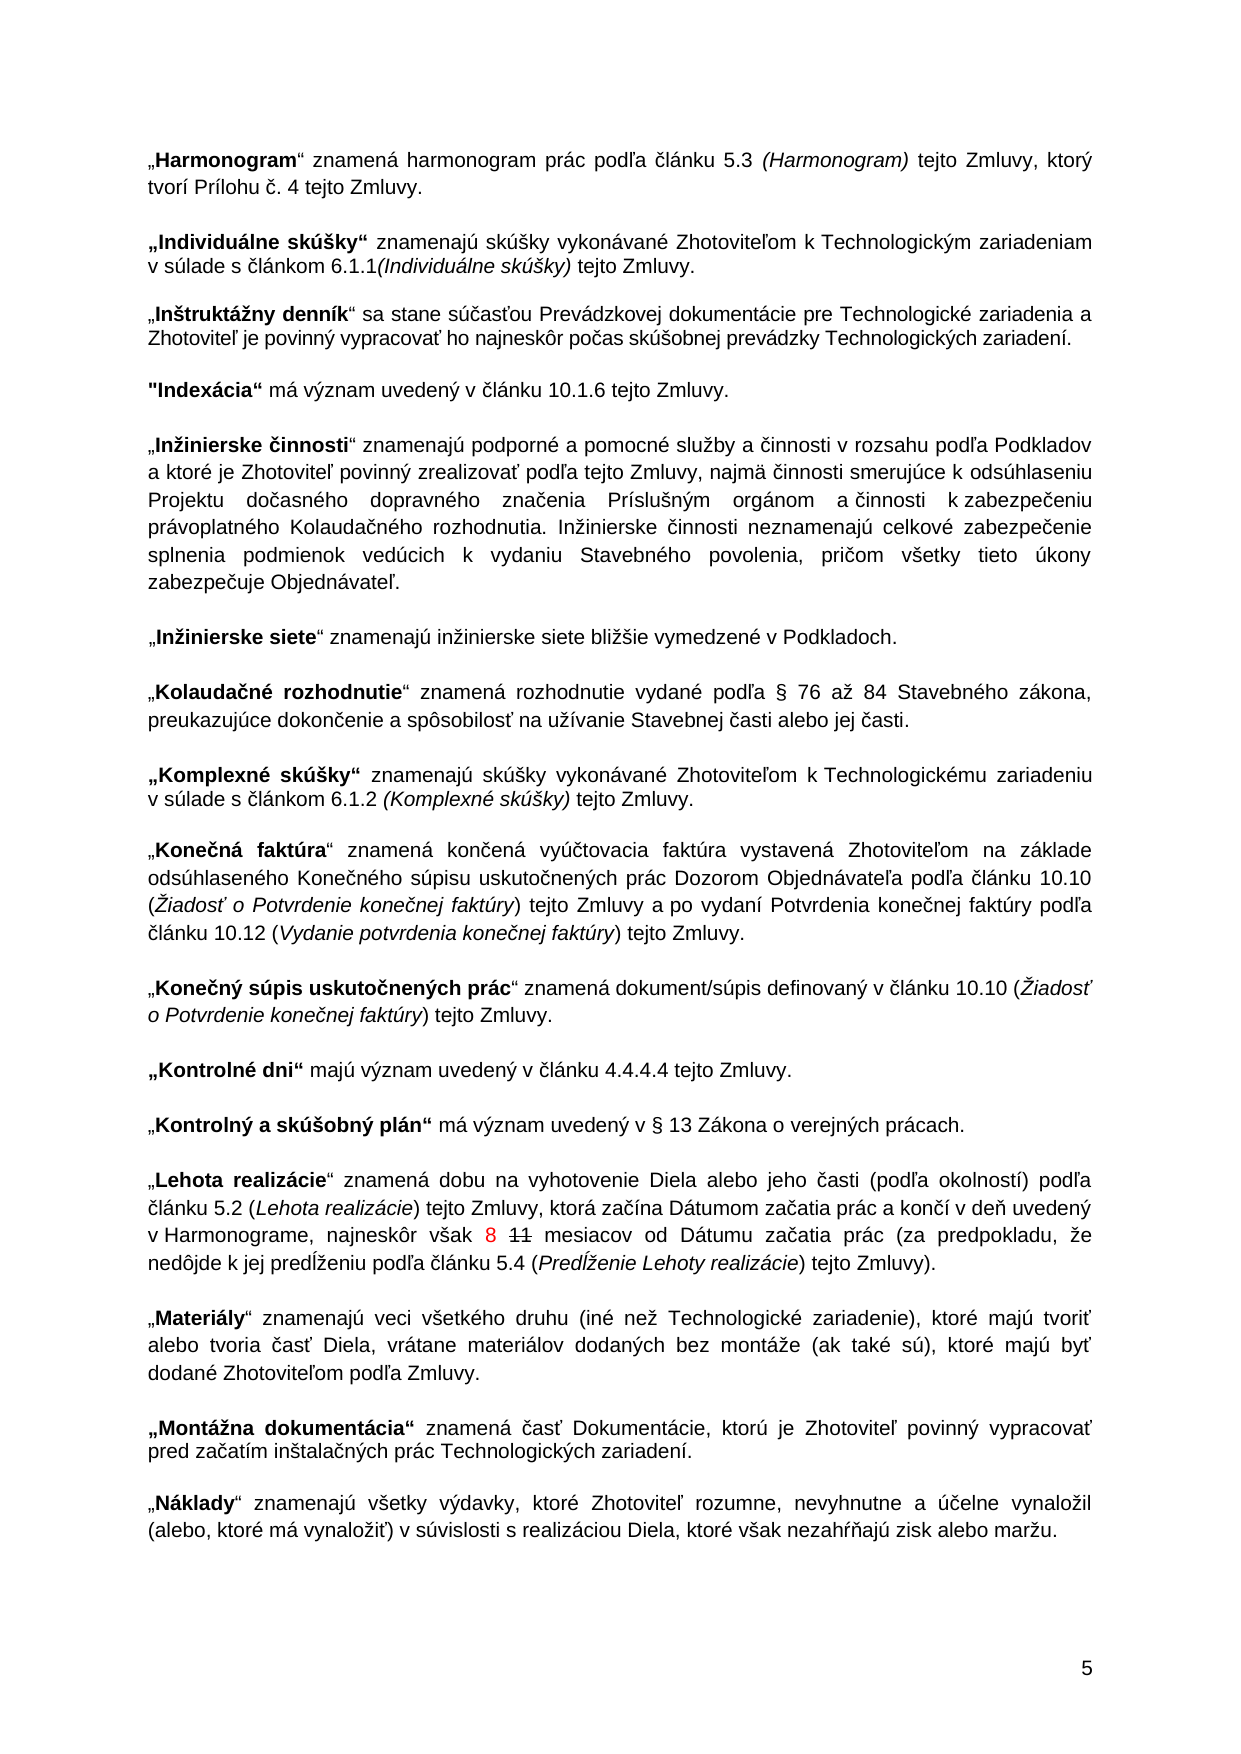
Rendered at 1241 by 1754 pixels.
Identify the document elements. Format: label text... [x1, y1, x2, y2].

text „Kontrolné dni“ majú význam uvedený v článku 4.4.4.4 tejto Zmluvy. [148, 1058, 1092, 1082]
text „Materiály“ znamenajú veci všetkého druhu (iné než Technologické zariadenie), ktoré majú tvoriť alebo tvoria časť Diela, vrátane materiálov dodaných bez montáže (ak také sú), ktoré majú byť dodané Zhotoviteľom podľa Zmluvy. [148, 1305, 1092, 1384]
text „Kontrolný a skúšobný plán“ má význam uvedený v § 13 Zákona o verejných prácach. [148, 1113, 1092, 1137]
text „Konečný súpis uskutočnených prác“ znamená dokument/súpis definovaný v článku 10.10 (Žiadosť o Potvrdenie konečnej faktúry) tejto Zmluvy. [148, 975, 1092, 1027]
text „Individuálne skúšky“ znamenajú skúšky vykonávané Zhotoviteľom k Technologickým zariadeniam v súlade s článkom 6.1.1(Individuálne skúšky) tejto Zmluvy. [148, 230, 1092, 278]
text „Náklady“ znamenajú všetky výdavky, ktoré Zhotoviteľ rozumne, nevyhnutne a účelne vynaložil (alebo, ktoré má vynaložiť) v súvislosti s realizáciou Diela, ktoré však nezahŕňajú zisk alebo maržu. [148, 1491, 1092, 1542]
text „Harmonogram“ znamená harmonogram prác podľa článku 5.3 (Harmonogram) tejto Zmluvy, ktorý tvorí Prílohu č. 4 tejto Zmluvy. [148, 148, 1092, 199]
text „Inštruktážny denník“ sa stane súčasťou Prevádzkovej dokumentácie pre Technologické zariadenia a Zhotoviteľ je povinný vypracovať ho najneskôr počas skúšobnej prevádzky Technologických zariadení. [148, 302, 1092, 350]
text „Komplexné skúšky“ znamenajú skúšky vykonávané Zhotoviteľom k Technologickému zariadeniu v súlade s článkom 6.1.2 (Komplexné skúšky) tejto Zmluvy. [148, 762, 1092, 810]
text „Montážna dokumentácia“ znamená časť Dokumentácie, ktorú je Zhotoviteľ povinný vypracovať pred začatím inštalačných prác Technologických zariadení. [148, 1415, 1092, 1463]
text „Lehota realizácie“ znamená dobu na vyhotovenie Diela alebo jeho časti (podľa okolností) podľa článku 5.2 (Lehota realizácie) tejto Zmluvy, ktorá začína Dátumom začatia prác a končí v deň uvedený v Harmonograme, najneskôr však 8 11 mesiacov od Dátumu začatia prác (za predpokladu, že nedôjde k jej predĺženiu podľa článku 5.4 (Predĺženie Lehoty realizácie) tejto Zmluvy). [148, 1168, 1092, 1274]
text „Kolaudačné rozhodnutie“ znamená rozhodnutie vydané podľa § 76 až 84 Stavebného zákona, preukazujúce dokončenie a spôsobilosť na užívanie Stavebnej časti alebo jej časti. [148, 680, 1092, 731]
text „Inžinierske činnosti“ znamenajú podporné a pomocné služby a činnosti v rozsahu podľa Podkladov a ktoré je Zhotoviteľ povinný zrealizovať podľa tejto Zmluvy, najmä činnosti smerujúce k odsúhlaseniu Projektu dočasného dopravného značenia Príslušným orgánom a činnosti k zabezpečeniu právoplatného Kolaudačného rozhodnutia. Inžinierske činnosti neznamenajú celkové zabezpečenie splnenia podmienok vedúcich k vydaniu Stavebného povolenia, pričom všetky tieto úkony zabezpečuje Objednávateľ. [148, 432, 1092, 594]
text „Inžinierske siete“ znamenajú inžinierske siete bližšie vymedzené v Podkladoch. [149, 625, 1092, 649]
text „Konečná faktúra“ znamená končená vyúčtovacia faktúra vystavená Zhotoviteľom na základe odsúhlaseného Konečného súpisu uskutočnených prác Dozorom Objednávateľa podľa článku 10.10 (Žiadosť o Potvrdenie konečnej faktúry) tejto Zmluvy a po vydaní Potvrdenia konečnej faktúry podľa článku 10.12 (Vydanie potvrdenia konečnej faktúry) tejto Zmluvy. [148, 838, 1092, 944]
text "Indexácia“ má význam uvedený v článku 10.1.6 tejto Zmluvy. [148, 377, 1092, 401]
